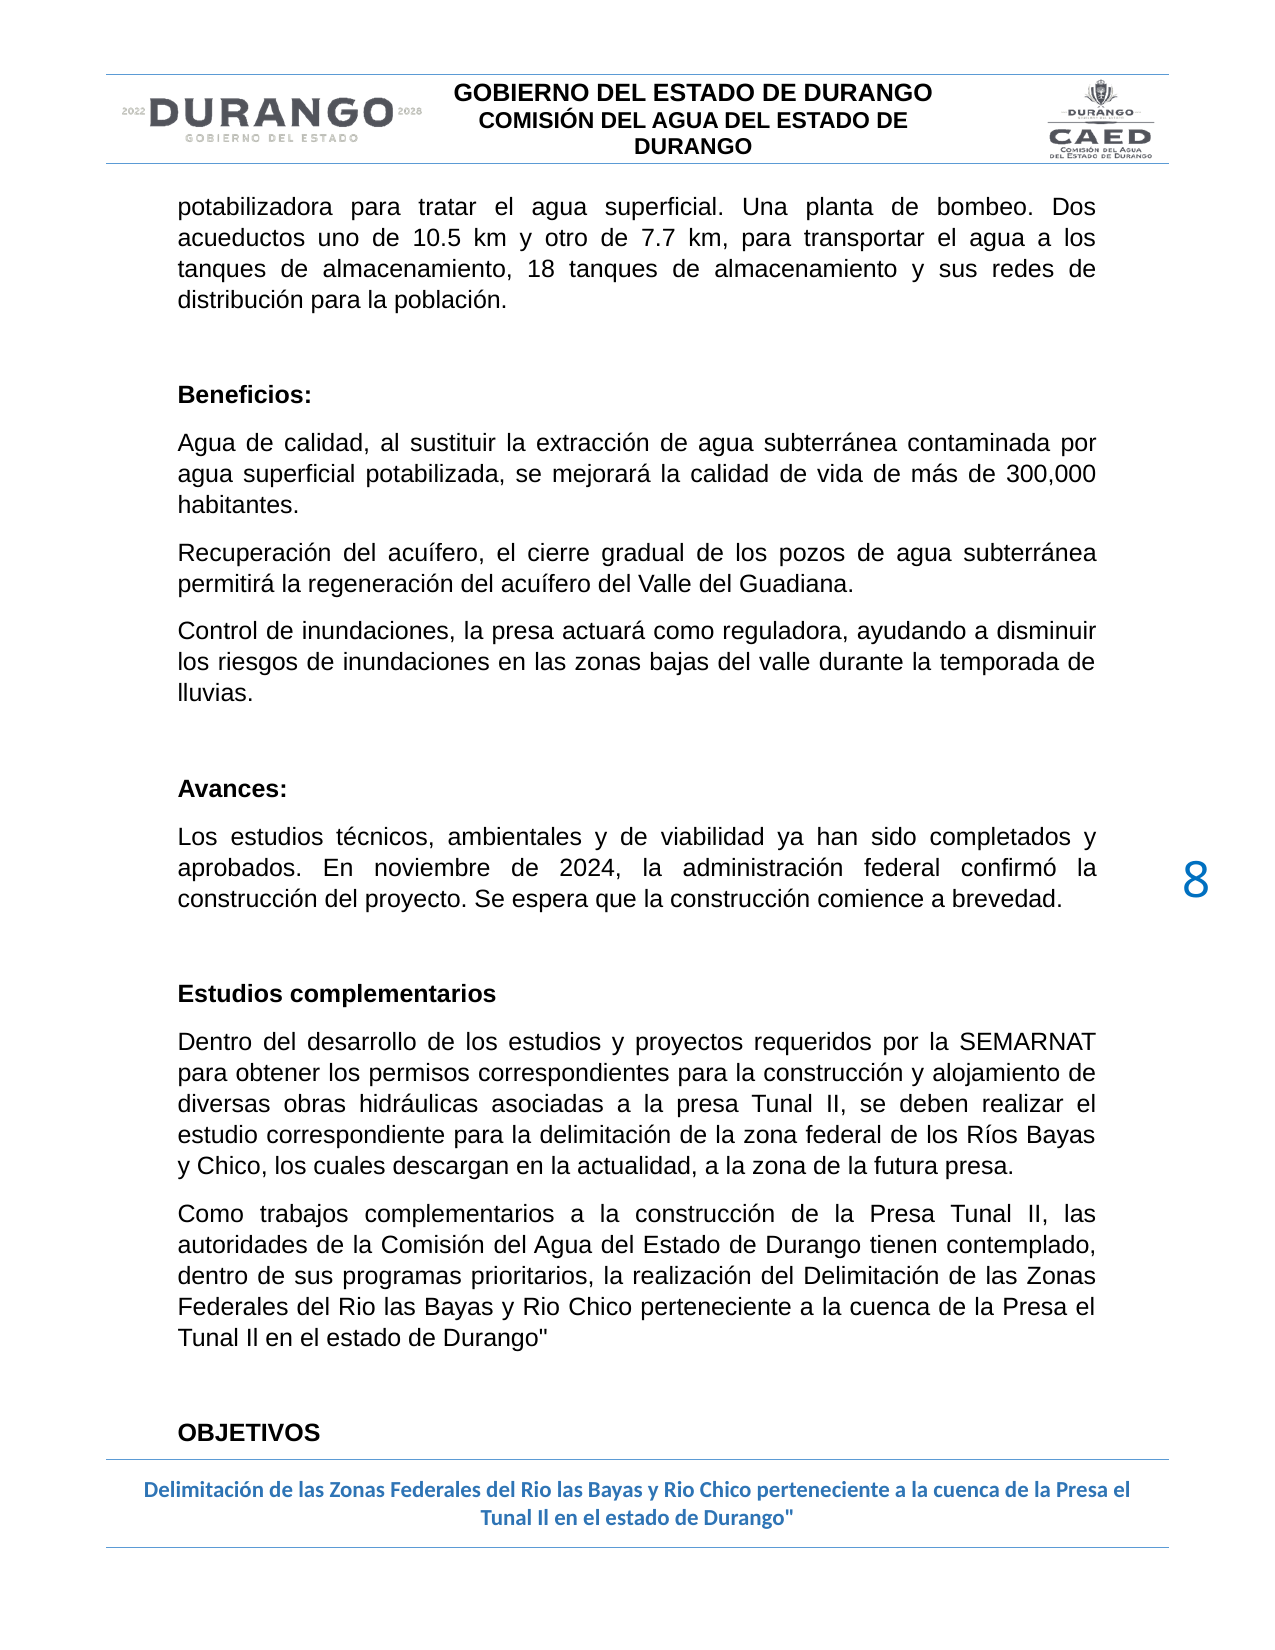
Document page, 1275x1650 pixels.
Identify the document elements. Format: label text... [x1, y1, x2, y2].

text Control de inundaciones, la presa actuará como reguladora, ayudando a disminuir los riesgos de inundaciones en las zonas bajas del valle durante la temporada de lluvias. [177, 616, 1098, 707]
text Los estudios técnicos, ambientales y de viabilidad ya han sido completados y aprobados. En noviembre de 2024, la administración federal confirmó la construcción del proyecto. Se espera que la construcción comience a brevedad. [177, 821, 1098, 912]
text OBJETIVOS [177, 1418, 1098, 1447]
text Como trabajos complementarios a la construcción de la Presa Tunal II, las autoridades de la Comisión del Agua del Estado de Durango tienen contemplado, dentro de sus programas prioritarios, la realización del Delimitación de las Zonas Federales del Rio las Bayas y Rio Chico perteneciente a la cuenca de la Presa el Tunal Il en el estado de Durango" [177, 1198, 1098, 1351]
text Dentro del desarrollo de los estudios y proyectos requeridos por la SEMARNAT para obtener los permisos correspondientes para la construcción y alojamiento de diversas obras hidráulicas asociadas a la presa Tunal II, se deben realizar el estudio correspondiente para la delimitación de la zona federal de los Ríos Bayas y Chico, los cuales descargan en la actualidad, a la zona de la futura presa. [177, 1027, 1098, 1179]
text Agua de calidad, al sustituir la extracción de agua subterránea contaminada por agua superficial potabilizada, se mejorará la calidad de vida de más de 300,000 habitantes. [177, 428, 1098, 518]
text Avances: [177, 774, 1098, 802]
picture [1043, 77, 1158, 161]
text Estudios complementarios [177, 979, 1098, 1008]
text Recuperación del acuífero, el cierre gradual de los pozos de agua subterránea permitirá la regeneración del acuífero del Valle del Guadiana. [177, 537, 1098, 597]
text Beneficios: [177, 380, 1098, 409]
picture [117, 88, 426, 149]
